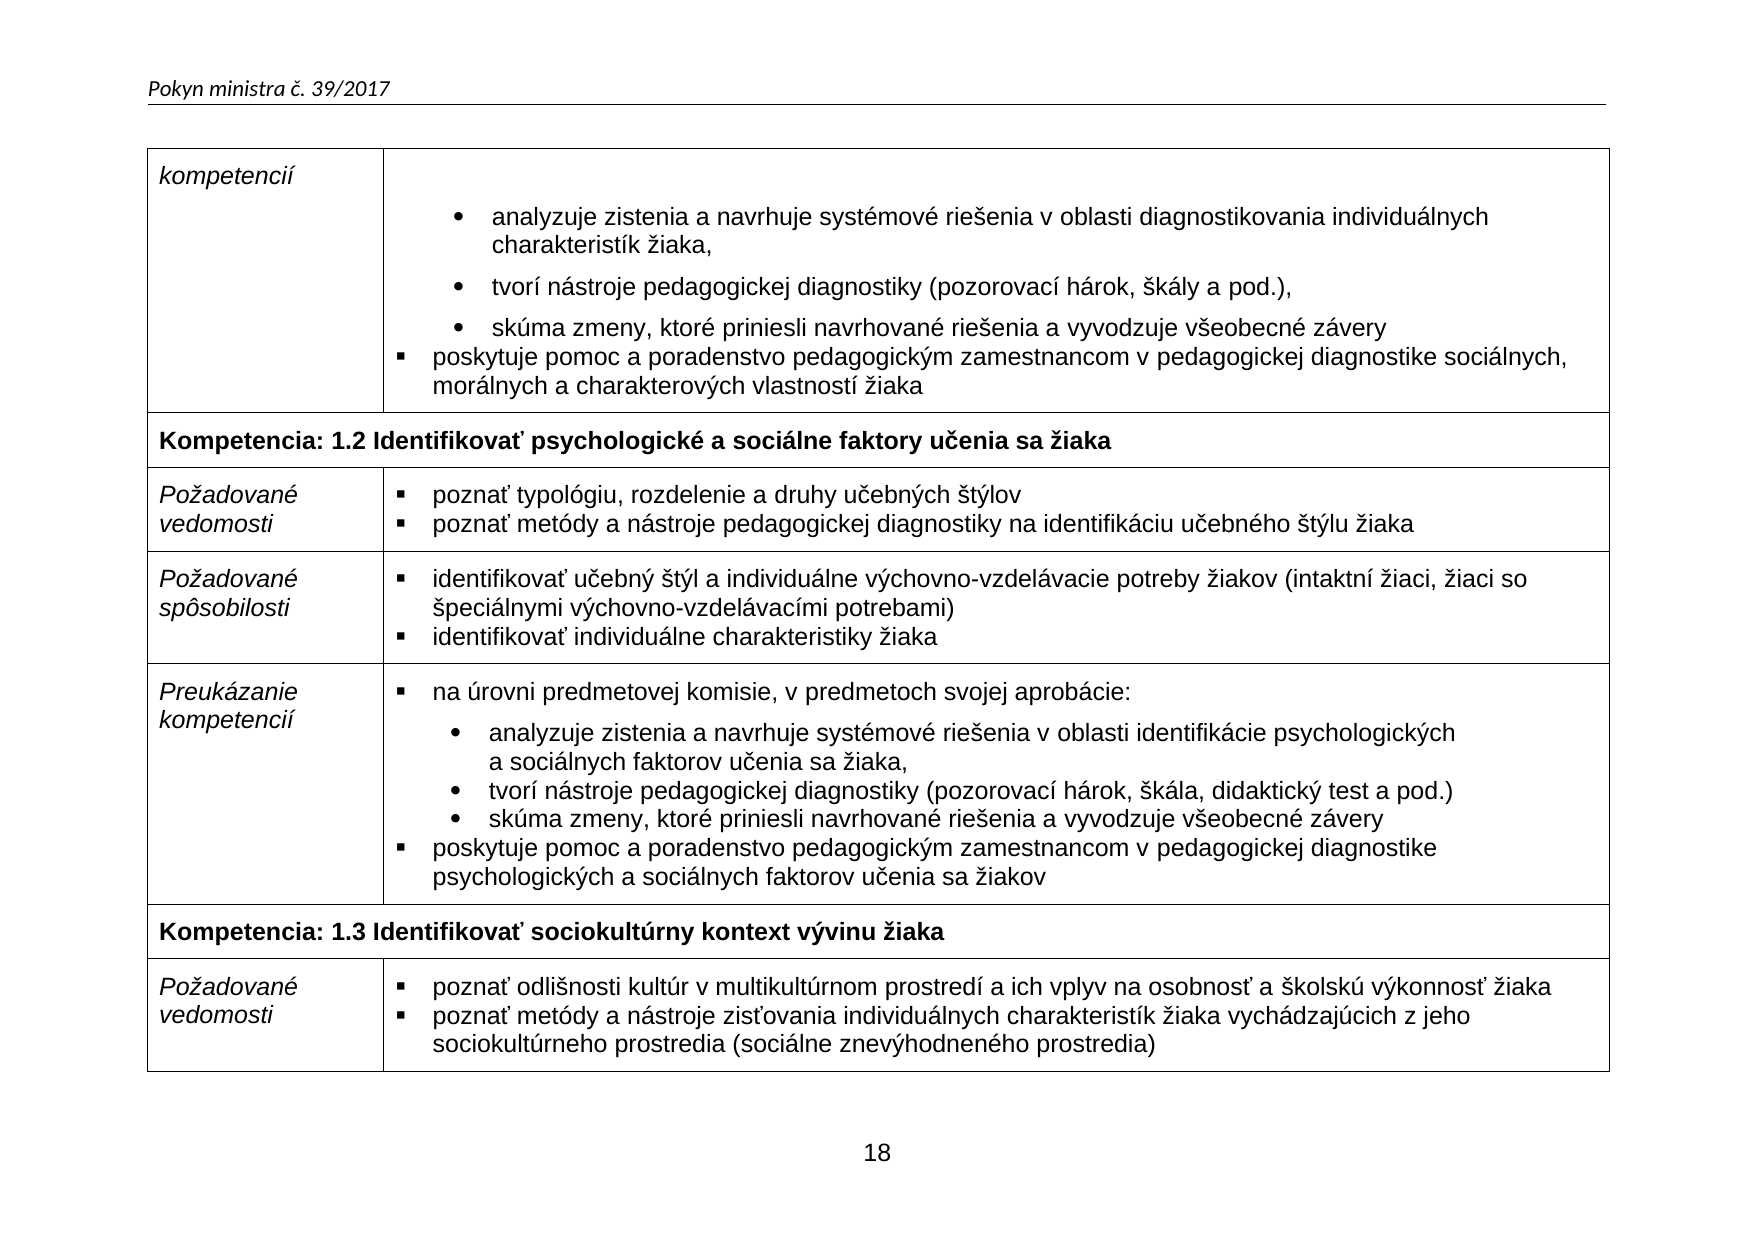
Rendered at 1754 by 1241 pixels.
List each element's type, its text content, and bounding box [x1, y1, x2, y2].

table_cell Požadované vedomosti [148, 959, 383, 1071]
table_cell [384, 149, 1609, 412]
table_cell Požadované spôsobilosti [148, 552, 383, 663]
table_cell na úrovni predmetovej komisie, v predmetoch svojej aprobácie: analyzuje zistenia a navrhuje systémové riešenia v oblasti identifikácie psychologických a sociálnych faktorov učenia sa žiaka, tvorí nástroje pedagogickej diagnostiky (pozorovací hárok, škála, didaktický test a pod.) skúma zmeny, ktoré priniesli navrhované riešenia a vyvodzuje všeobecné závery poskytuje pomoc a poradenstvo pedagogickým zamestnancom v pedagogickej diagnostike psychologických a sociálnych faktorov učenia sa žiakov [384, 664, 1609, 903]
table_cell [148, 149, 383, 412]
table_cell Požadované vedomosti [148, 468, 383, 551]
table_cell Kompetencia: 1.3 Identifikovať sociokultúrny kontext vývinu žiaka [148, 905, 1609, 958]
table_cell poznať odlišnosti kultúr v multikultúrnom prostredí a ich vplyv na osobnosť a školskú výkonnosť žiaka poznať metódy a nástroje zisťovania individuálnych charakteristík žiaka vychádzajúcich z jeho sociokultúrneho prostredia (sociálne znevýhodneného prostredia) [384, 959, 1609, 1071]
table_cell Preukázanie kompetencií [148, 664, 383, 903]
table_cell identifikovať učebný štýl a individuálne výchovno-vzdelávacie potreby žiakov (intaktní žiaci, žiaci so špeciálnymi výchovno-vzdelávacími potrebami) identifikovať individuálne charakteristiky žiaka [384, 552, 1609, 663]
table_cell poznať typológiu, rozdelenie a druhy učebných štýlov poznať metódy a nástroje pedagogickej diagnostiky na identifikáciu učebného štýlu žiaka [384, 468, 1609, 551]
table_cell Kompetencia: 1.2 Identifikovať psychologické a sociálne faktory učenia sa žiaka [148, 413, 1609, 467]
